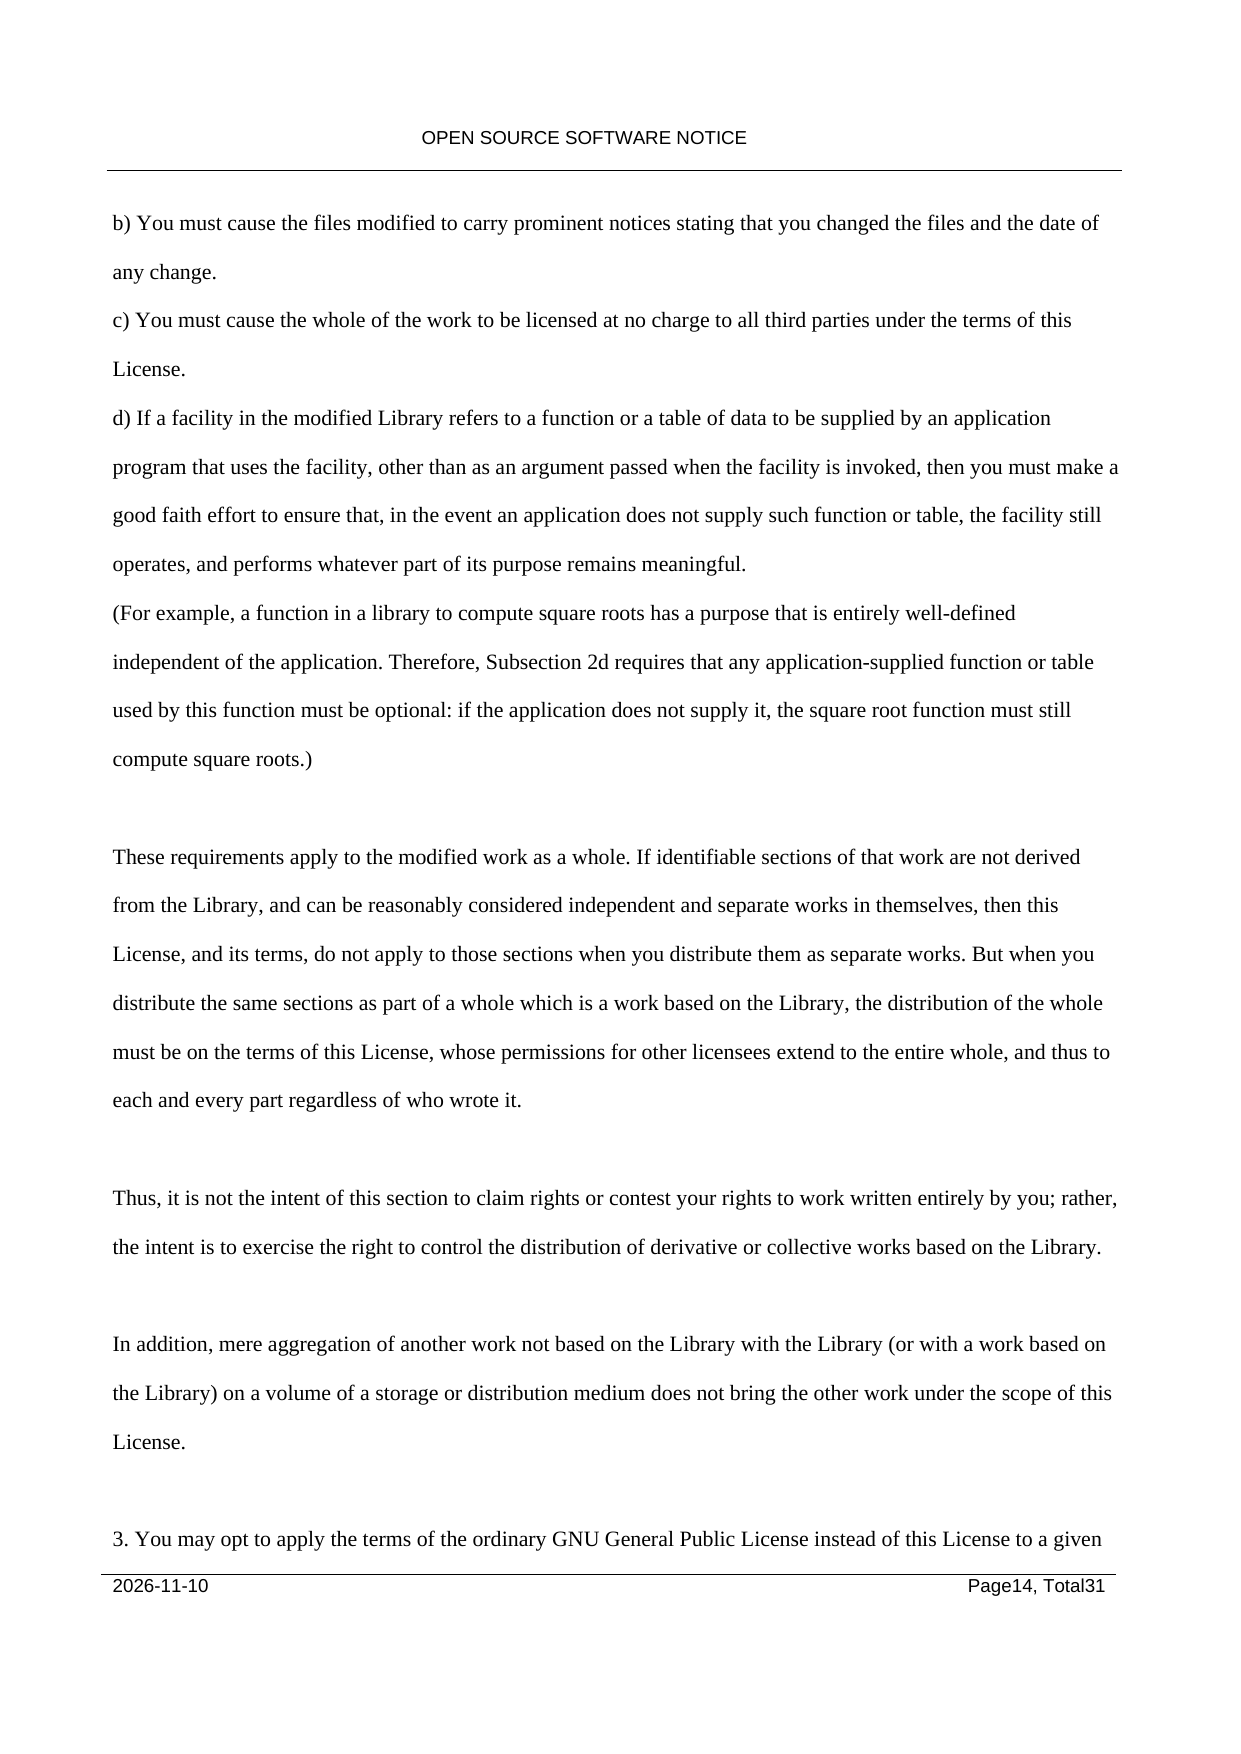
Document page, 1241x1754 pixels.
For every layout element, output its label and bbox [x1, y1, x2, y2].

text [112, 206, 1128, 1555]
